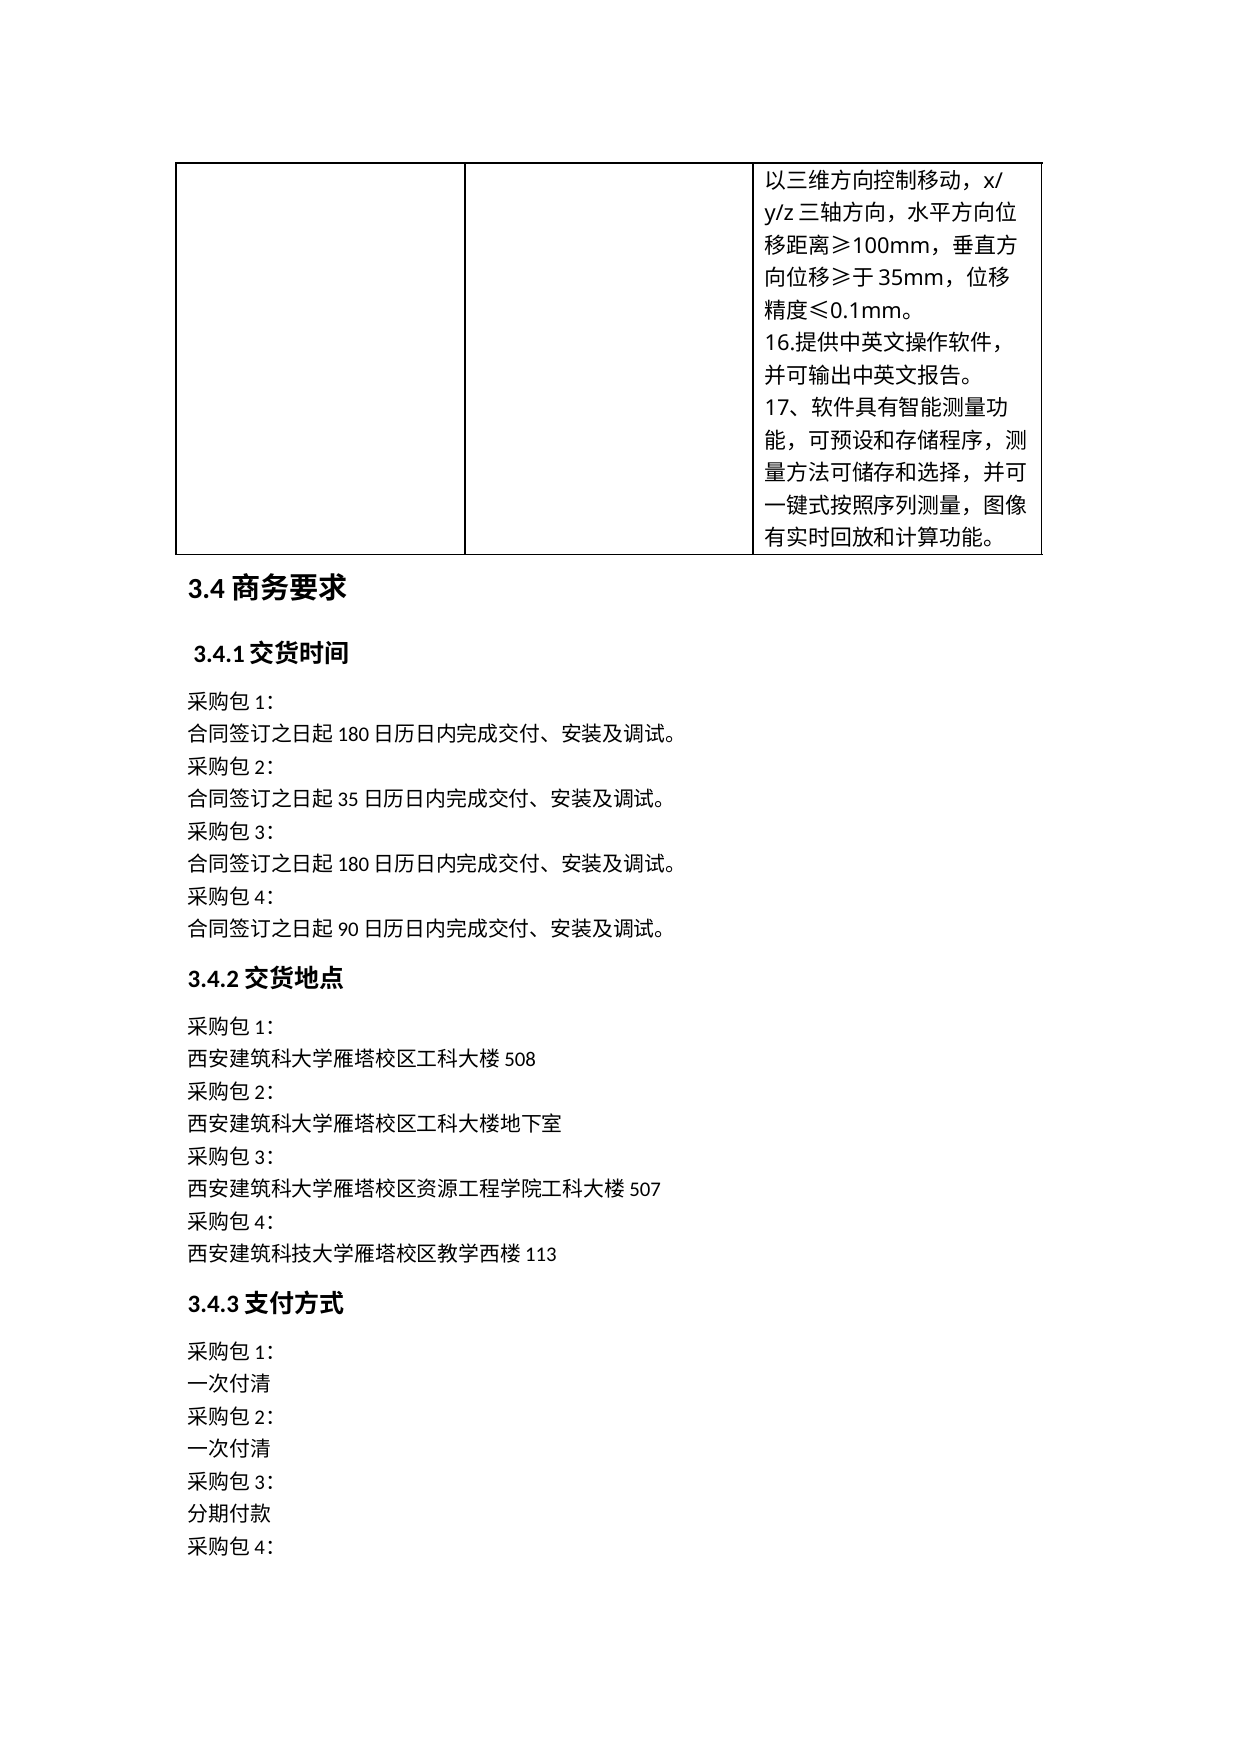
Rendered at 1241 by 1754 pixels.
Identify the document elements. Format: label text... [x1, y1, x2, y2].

text 合同签订之日起35日历日内完成交付、安装及调试。 [187, 783, 1053, 815]
text 西安建筑科技大学雁塔校区教学西楼113 [187, 1238, 1053, 1270]
text 分期付款 [187, 1498, 1053, 1530]
text 采购包2： [187, 1400, 1053, 1433]
text 3.4.1交货时间 [187, 620, 1053, 685]
text 采购包4： [187, 880, 1053, 913]
text 合同签订之日起180日历日内完成交付、安装及调试。 [187, 848, 1053, 880]
text 采购包4： [187, 1530, 1053, 1563]
text 采购包2： [187, 1075, 1053, 1108]
text 3.4.3支付方式 [187, 1270, 1053, 1335]
text 采购包1： [187, 1010, 1053, 1043]
text 采购包2： [187, 750, 1053, 783]
text 3.4商务要求 [187, 555, 1053, 620]
text 采购包3： [187, 1140, 1053, 1173]
table_cell 1 [466, 164, 752, 553]
text 一次付清 [187, 1368, 1053, 1400]
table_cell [754, 164, 1041, 553]
text 合同签订之日起180日历日内完成交付、安装及调试。 [187, 718, 1053, 750]
text 西安建筑科大学雁塔校区工科大楼地下室 [187, 1108, 1053, 1140]
text 采购包1： [187, 685, 1053, 718]
text 采购包3： [187, 815, 1053, 848]
text 一次付清 [187, 1433, 1053, 1465]
text 西安建筑科大学雁塔校区工科大楼508 [187, 1043, 1053, 1075]
text 合同签订之日起90日历日内完成交付、安装及调试。 [187, 913, 1053, 945]
text 采购包4： [187, 1205, 1053, 1238]
text 西安建筑科大学雁塔校区资源工程学院工科大楼507 [187, 1173, 1053, 1205]
table_cell [177, 164, 464, 553]
text 3.4.2交货地点 [187, 945, 1053, 1010]
text 采购包3： [187, 1465, 1053, 1498]
text 采购包1： [187, 1335, 1053, 1368]
